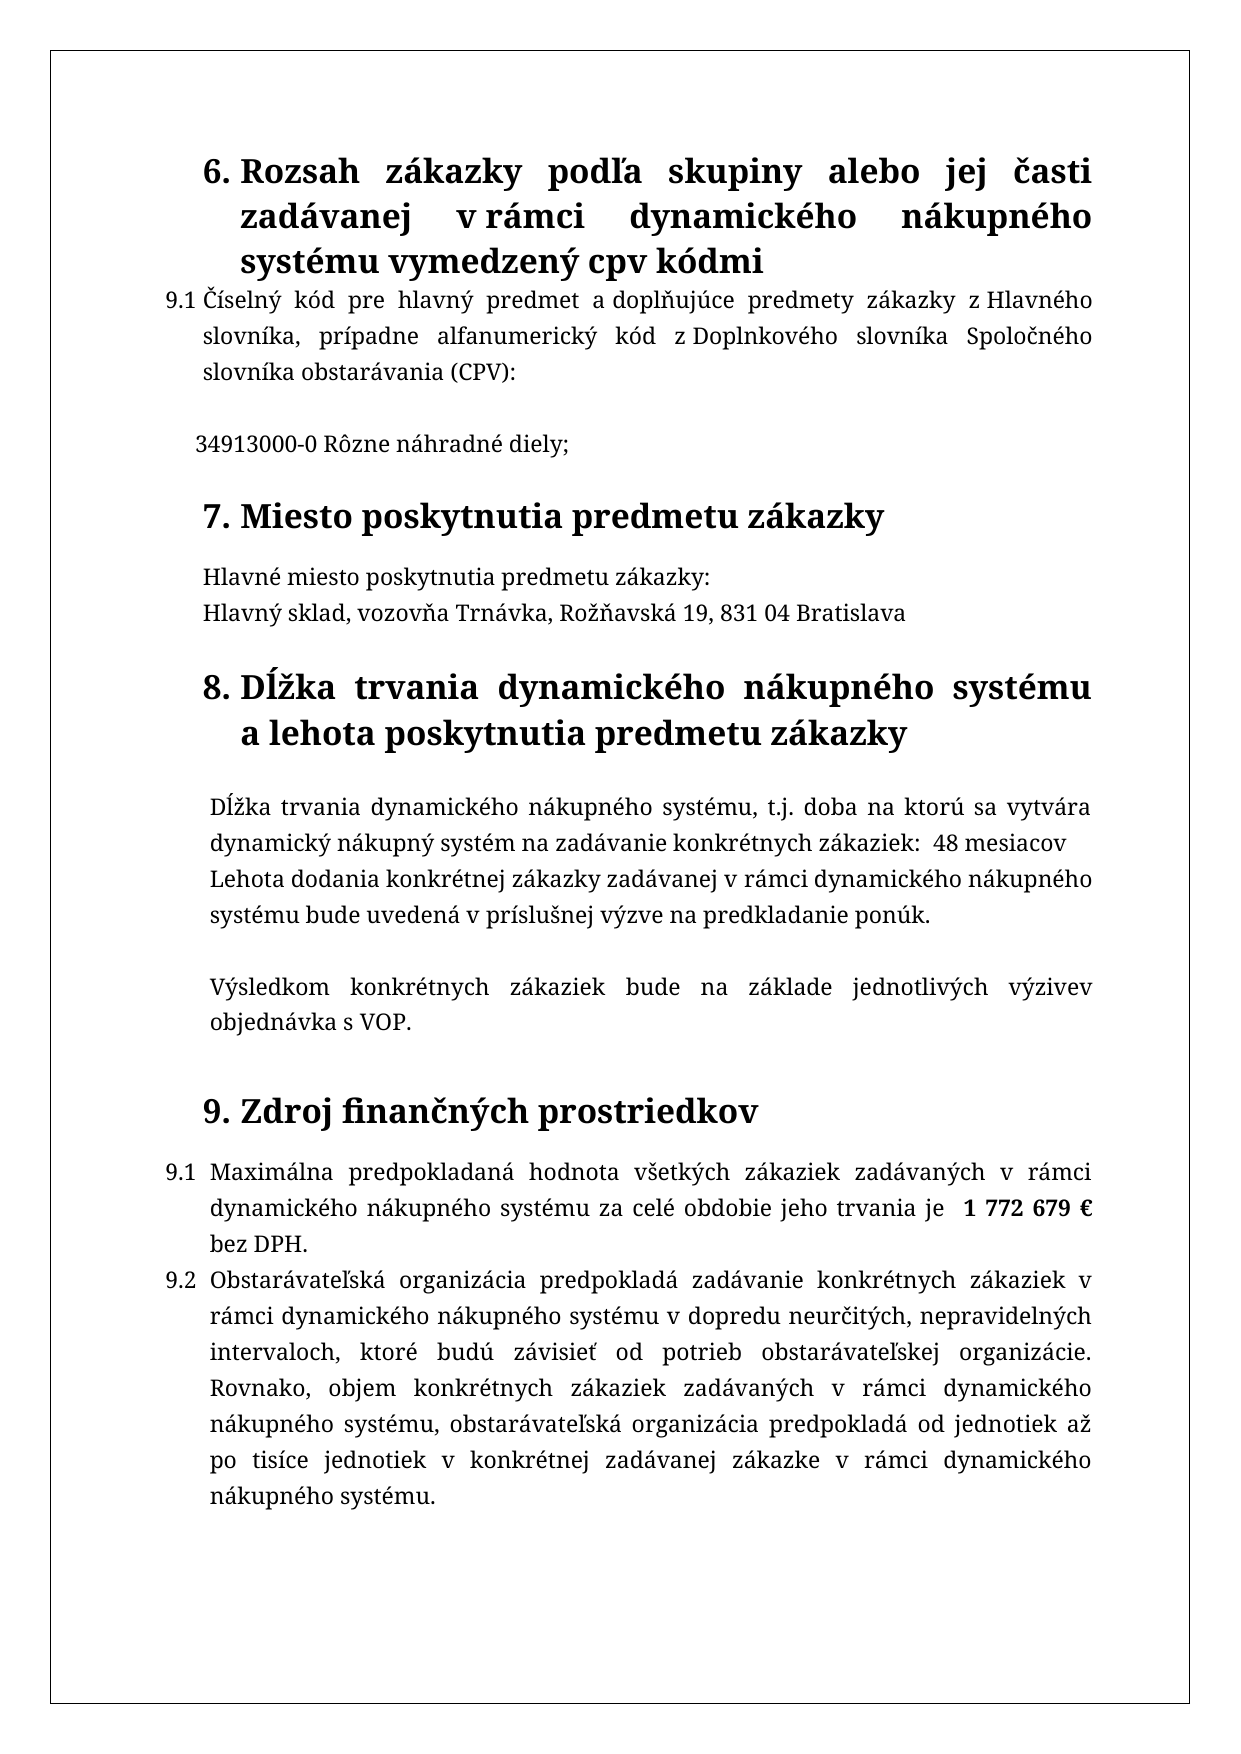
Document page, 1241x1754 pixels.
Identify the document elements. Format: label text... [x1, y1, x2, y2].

subtitle Miesto poskytnutia predmetu zákazky [203, 493, 1093, 538]
text Výsledkom konkrétnych zákaziek bude na základe jednotlivých výzivev objednávka s VOP. [209, 970, 1093, 1038]
list Číselný kód pre hlavný predmet a doplňujúce predmety zákazky z Hlavného slovníka, prípadne alfanumerický kód z Doplnkového slovníka Spoločného slovníka obstarávania (CPV): [165, 284, 1093, 387]
text Lehota dodania konkrétnej zákazky zadávanej v rámci dynamického nákupného systému bude uvedená v príslušnej výzve na predkladanie ponúk. [209, 863, 1093, 930]
text Hlavné miesto poskytnutia predmetu zákazky: [203, 561, 1093, 592]
list Maximálna predpokladaná hodnota všetkých zákaziek zadávaných v rámci dynamického nákupného systému za celé obdobie jeho trvania je 1 772 679 € bez DPH. [165, 1156, 1093, 1259]
subtitle Dĺžka trvania dynamického nákupného systému a lehota poskytnutia predmetu zákazky [203, 664, 1093, 755]
text Hlavný sklad, vozovňa Trnávka, Rožňavská 19, 831 04 Bratislava [203, 597, 1093, 628]
list Obstarávateľská organizácia predpokladá zadávanie konkrétnych zákaziek v rámci dynamického nákupného systému v dopredu neurčitých, nepravidelných intervaloch, ktoré budú závisieť od potrieb obstarávateľskej organizácie. Rovnako, objem konkrétnych zákaziek zadávaných v rámci dynamického nákupného systému, obstarávateľská organizácia predpokladá od jednotiek až po tisíce jednotiek v konkrétnej zadávanej zákazke v rámci dynamického nákupného systému. [165, 1264, 1093, 1511]
subtitle Zdroj finančných prostriedkov [203, 1088, 1093, 1133]
subtitle Rozsah zákazky podľa skupiny alebo jej časti zadávanej v rámci dynamického nákupného systému vymedzený cpv kódmi [203, 147, 1093, 284]
text 34913000-0 Rôzne náhradné diely; [195, 427, 1093, 459]
text Dĺžka trvania dynamického nákupného systému, t.j. doba na ktorú sa vytvára dynamický nákupný systém na zadávanie konkrétnych zákaziek: 48 mesiacov [209, 791, 1093, 858]
